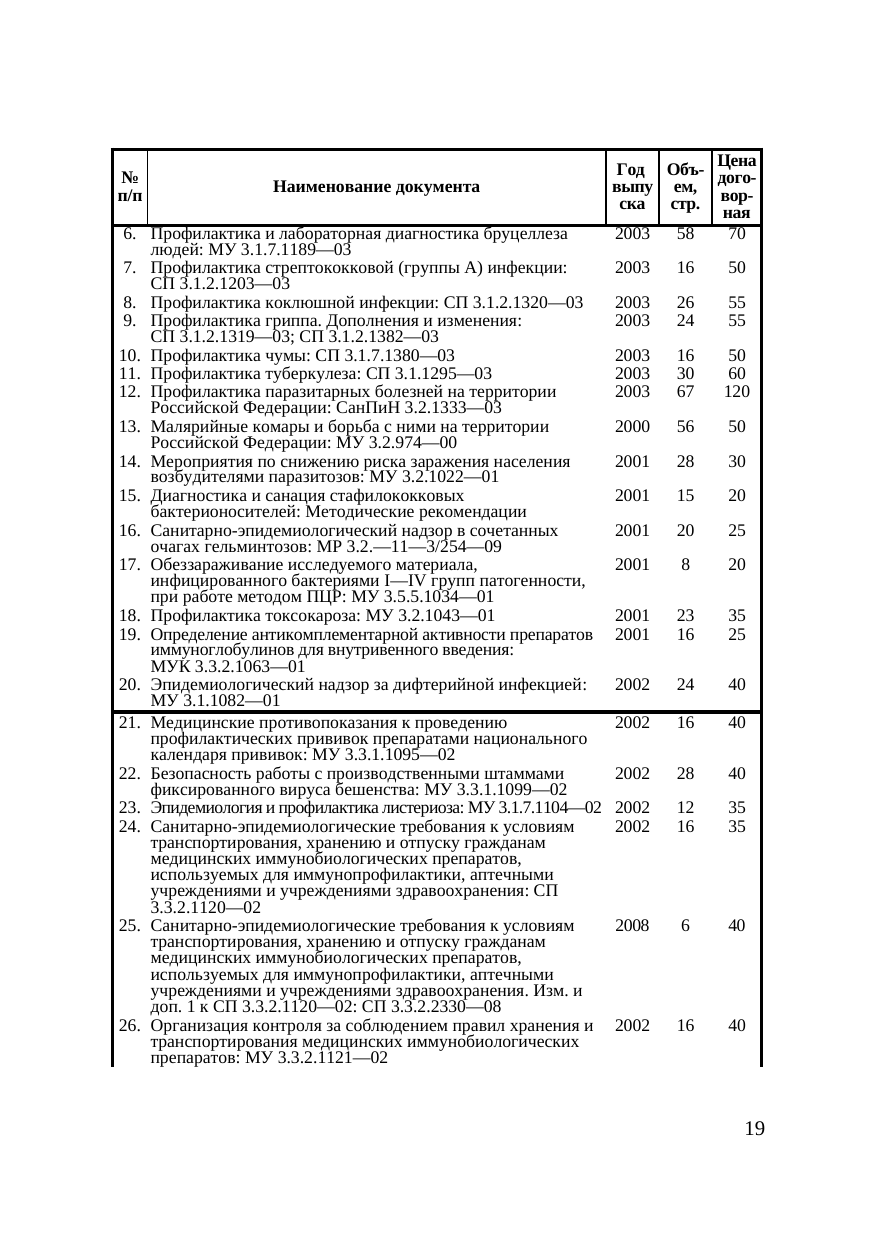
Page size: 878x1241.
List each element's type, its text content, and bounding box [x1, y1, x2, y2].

table_cell 16 [659, 714, 712, 764]
table_cell Профилактика паразитарных болезней на территории Российской Федерации: СанПиН 3.2.1333—03 [148, 383, 606, 417]
table_cell Профилактика гриппа. Дополнения и изменения: СП 3.1.2.1319—03; СП 3.1.2.1382—03 [148, 312, 606, 346]
table_cell 25 [712, 521, 760, 556]
table_cell 23 [659, 607, 712, 625]
table_cell 2001 [606, 625, 659, 676]
table_cell 35 [712, 607, 760, 625]
table_header Объ-ем, стр. [660, 151, 711, 224]
table_cell Профилактика токсокароза: МУ 3.2.1043—01 [148, 607, 606, 625]
table_cell 11. [114, 365, 147, 383]
table_cell 28 [659, 452, 712, 487]
table_cell 17. [114, 556, 147, 607]
table_header Наименование документа [148, 151, 605, 224]
table_cell 2003 [606, 383, 659, 417]
table_cell 2001 [606, 487, 659, 521]
table_cell 30 [659, 365, 712, 383]
table_cell 25. [114, 917, 147, 1016]
table_cell 14. [114, 452, 147, 487]
table_cell 55 [712, 312, 760, 346]
table_header № п/п [114, 151, 147, 224]
table_cell 60 [712, 365, 760, 383]
table_cell 16 [659, 346, 712, 364]
table_cell 24 [659, 312, 712, 346]
table_cell Профилактика и лабораторная диагностика бруцеллеза людей: МУ 3.1.7.1189—03 [148, 227, 606, 259]
table_cell 2003 [606, 227, 659, 259]
table_cell 2003 [606, 312, 659, 346]
table_cell 15. [114, 487, 147, 521]
table_cell Медицинские противопоказания к проведению профилактических прививок препаратами национального календаря прививок: МУ 3.3.1.1095—02 [148, 714, 606, 764]
table_cell Безопасность работы с производственными штаммами фиксированного вируса бешенства: МУ 3.3.1.1099—02 [148, 764, 606, 799]
table_cell 20 [712, 487, 760, 521]
table_cell 2003 [606, 259, 659, 293]
table_cell 26 [659, 293, 712, 312]
table_cell 12 [659, 799, 712, 817]
table_cell 18. [114, 607, 147, 625]
table_cell 8. [114, 293, 147, 312]
table_cell Профилактика чумы: СП 3.1.7.1380—03 [148, 346, 606, 364]
table_cell 16 [659, 817, 712, 917]
table_cell Профилактика коклюшной инфекции: СП 3.1.2.1320—03 [148, 293, 606, 312]
table_cell 24. [114, 817, 147, 917]
table_cell Организация контроля за соблюдением правил хранения и транспортирования медицинских иммунобиологических препаратов: МУ 3.3.2.1121—02 [148, 1016, 606, 1067]
table_header Цена дого-вор-ная [713, 151, 760, 224]
table_header Год выпуска [607, 151, 658, 224]
table_cell Санитарно-эпидемиологические требования к условиям транспортирования, хранению и отпуску гражданам медицинских иммунобиологических препаратов, используемых для иммунопрофилактики, аптечными учреждениями и учреждениями здравоохранения: СП 3.3.2.1120—02 [148, 817, 606, 917]
table_cell 2002 [606, 714, 659, 764]
table_cell 16 [659, 1016, 712, 1067]
table_cell 7. [114, 259, 147, 293]
table_cell 19. [114, 625, 147, 676]
table_cell Обеззараживание исследуемого материала, инфицированного бактериями I—IV групп патогенности, при работе методом ПЦР: МУ 3.5.5.1034—01 [148, 556, 606, 607]
table_cell 40 [712, 764, 760, 799]
table_cell Мероприятия по снижению риска заражения населения возбудителями паразитозов: МУ 3.2.1022—01 [148, 452, 606, 487]
table_cell 35 [712, 817, 760, 917]
table_cell 6. [114, 227, 147, 259]
table_cell Определение антикомплементарной активности препаратов иммуноглобулинов для внутривенного введения: МУК 3.3.2.1063—01 [148, 625, 606, 676]
table_cell 40 [712, 714, 760, 764]
table_cell 40 [712, 917, 760, 1016]
table_cell 24 [659, 676, 712, 710]
table_cell 2003 [606, 346, 659, 364]
table_cell 8 [659, 556, 712, 607]
table_cell 50 [712, 259, 760, 293]
table_cell 2001 [606, 521, 659, 556]
table_cell 56 [659, 418, 712, 452]
table_cell 2002 [606, 676, 659, 710]
table_cell 55 [712, 293, 760, 312]
table_cell 50 [712, 346, 760, 364]
table_cell 2001 [606, 556, 659, 607]
table_cell Профилактика стрептококковой (группы А) инфекции: СП 3.1.2.1203—03 [148, 259, 606, 293]
table_cell 2001 [606, 607, 659, 625]
table_cell 23. [114, 799, 147, 817]
table_cell Эпидемиология и профилактика листериоза: МУ 3.1.7.1104—02 [148, 799, 606, 817]
table_cell 9. [114, 312, 147, 346]
table_cell 15 [659, 487, 712, 521]
table_cell 20 [659, 521, 712, 556]
table_cell 50 [712, 418, 760, 452]
table_cell 10. [114, 346, 147, 364]
table_cell 20 [712, 556, 760, 607]
table_cell 2002 [606, 799, 659, 817]
table_cell 2002 [606, 764, 659, 799]
table_cell 2003 [606, 365, 659, 383]
table_cell 70 [712, 227, 760, 259]
table_cell 22. [114, 764, 147, 799]
table_cell Эпидемиологический надзор за дифтерийной инфекцией: МУ 3.1.1082—01 [148, 676, 606, 710]
table_cell 12. [114, 383, 147, 417]
table_cell 2001 [606, 452, 659, 487]
table_cell 20. [114, 676, 147, 710]
table_cell 30 [712, 452, 760, 487]
table_cell 2002 [606, 1016, 659, 1067]
table_cell 40 [712, 676, 760, 710]
table_cell 120 [712, 383, 760, 417]
table_cell 28 [659, 764, 712, 799]
table_cell 16 [659, 625, 712, 676]
table_cell 40 [712, 1016, 760, 1067]
table_cell 6 [659, 917, 712, 1016]
table_cell 25 [712, 625, 760, 676]
table_cell Диагностика и санация стафилококковых бактерионосителей: Методические рекомендации [148, 487, 606, 521]
table_cell 16 [659, 259, 712, 293]
table_cell Профилактика туберкулеза: СП 3.1.1295—03 [148, 365, 606, 383]
table_cell 67 [659, 383, 712, 417]
table_cell 2002 [606, 817, 659, 917]
table_cell 2003 [606, 293, 659, 312]
table_cell Малярийные комары и борьба с ними на территории Российской Федерации: МУ 3.2.974—00 [148, 418, 606, 452]
table_cell Санитарно-эпидемиологические требования к условиям транспортирования, хранению и отпуску гражданам медицинских иммунобиологических препаратов, используемых для иммунопрофилактики, аптечными учреждениями и учреждениями здравоохранения. Изм. и доп. 1 к СП 3.3.2.1120—02: СП 3.3.2.2330—08 [148, 917, 606, 1016]
table_cell 2008 [606, 917, 659, 1016]
table_cell Санитарно-эпидемиологический надзор в сочетанных очагах гельминтозов: МР 3.2.—11—3/254—09 [148, 521, 606, 556]
table_cell 13. [114, 418, 147, 452]
table_cell 35 [712, 799, 760, 817]
table_cell 16. [114, 521, 147, 556]
table_cell 58 [659, 227, 712, 259]
table_cell 26. [114, 1016, 147, 1067]
table_cell 21. [114, 714, 147, 764]
table_cell 2000 [606, 418, 659, 452]
